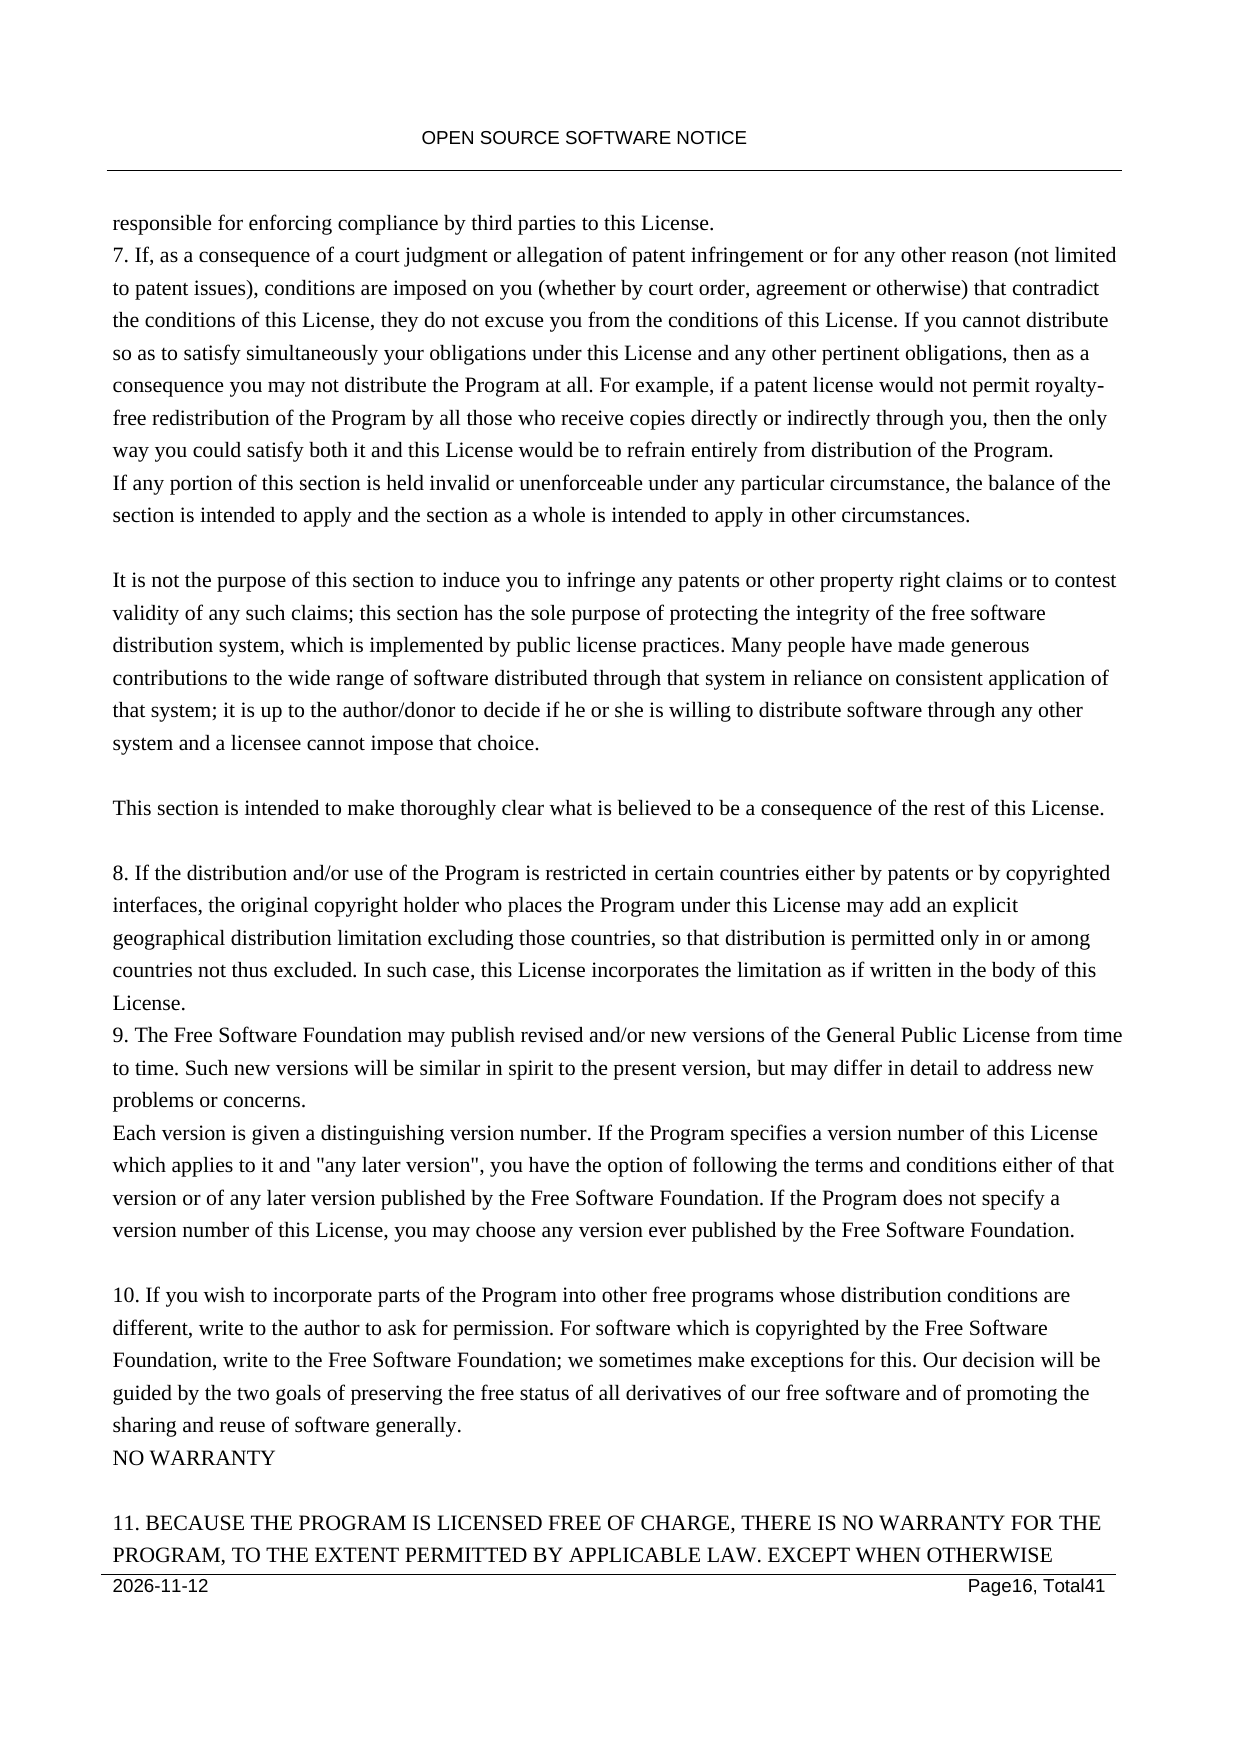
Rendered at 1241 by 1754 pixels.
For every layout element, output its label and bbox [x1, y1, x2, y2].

text [112, 206, 1128, 1571]
